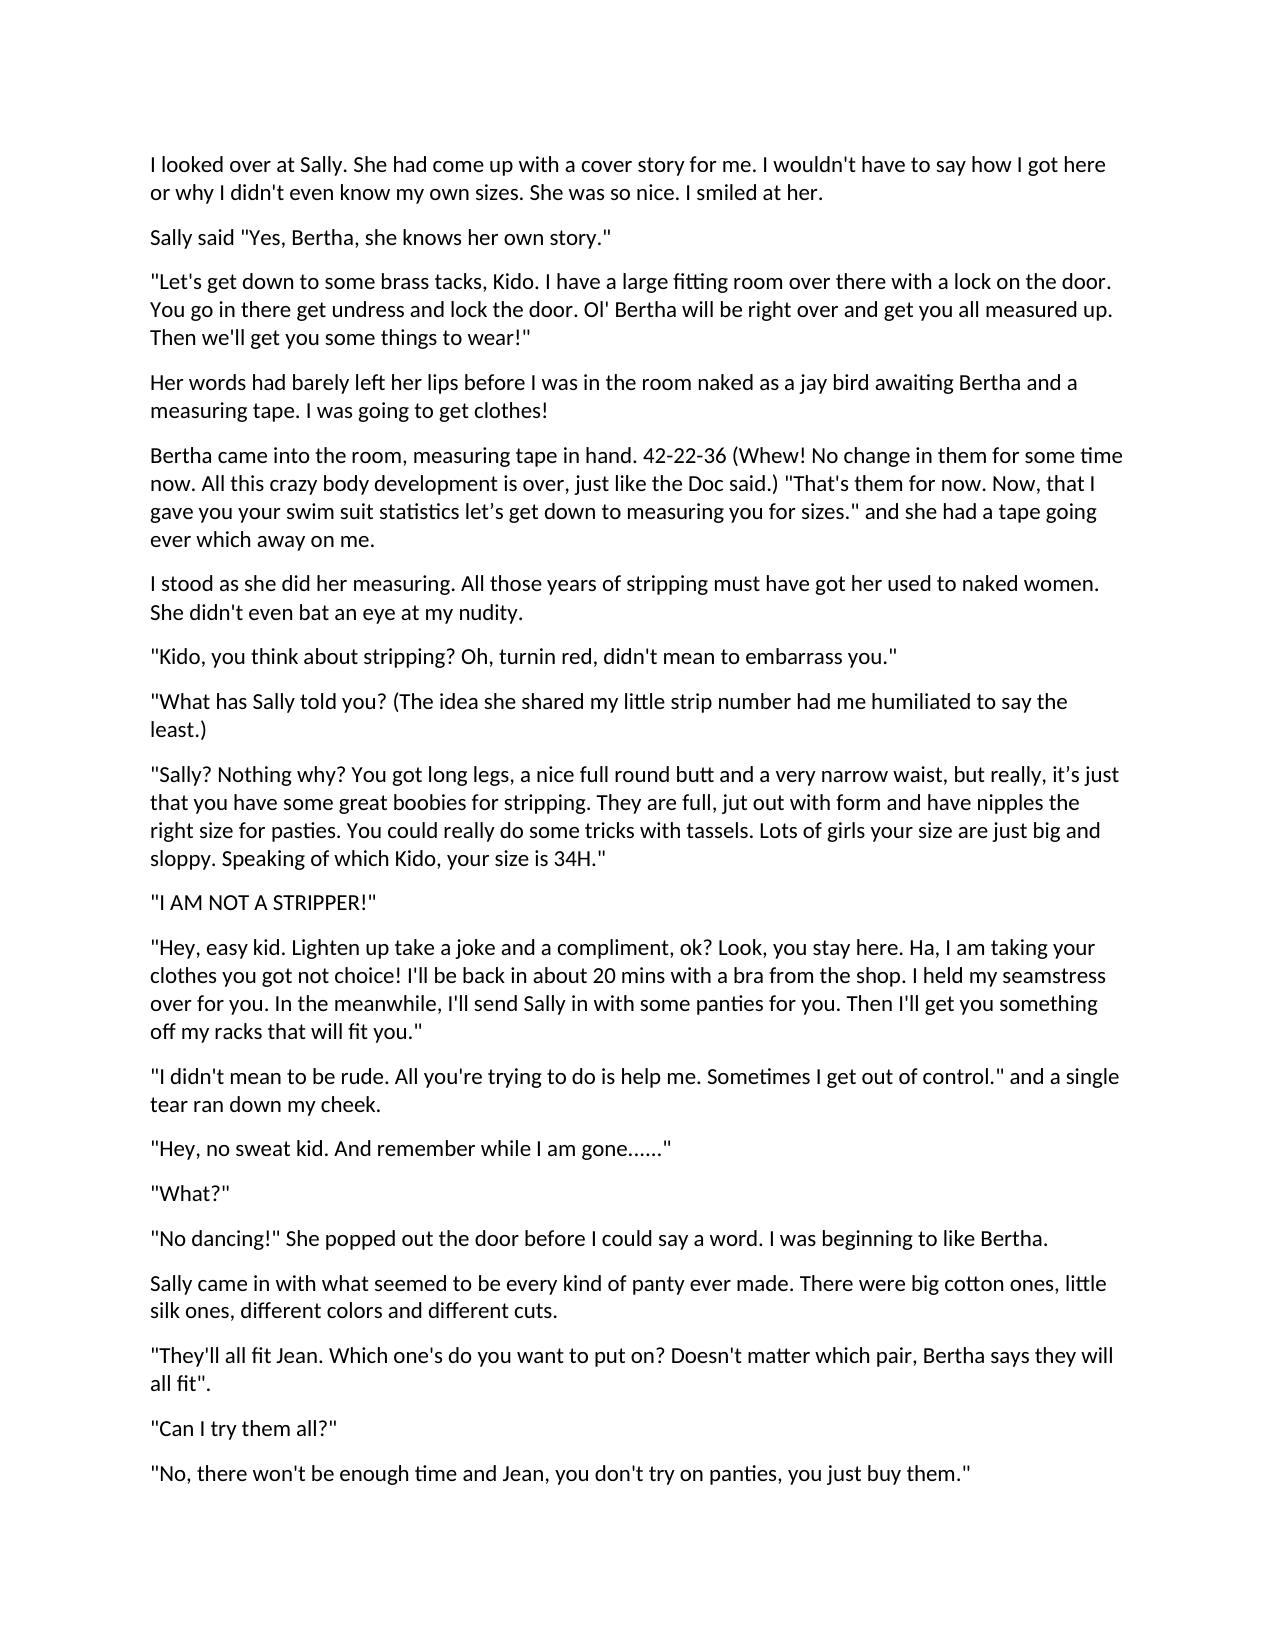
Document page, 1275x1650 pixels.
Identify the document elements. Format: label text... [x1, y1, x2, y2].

text "Hey, no sweat kid. And remember while I am gone......" [150, 1134, 1125, 1163]
text "I didn't mean to be rude. All you're trying to do is help me. Sometimes I get out of control." and a single tear ran down my cheek. [150, 1062, 1125, 1118]
text "No dancing!" She popped out the door before I could say a word. I was beginning to like Bertha. [150, 1224, 1125, 1252]
text "Hey, easy kid. Lighten up take a joke and a compliment, ok? Look, you stay here. Ha, I am taking your clothes you got not choice! I'll be back in about 20 mins with a bra from the shop. I held my seamstress over for you. In the meanwhile, I'll send Sally in with some panties for you. Then I'll get you something off my racks that will fit you." [150, 933, 1125, 1045]
text "I AM NOT A STRIPPER!" [150, 888, 1125, 916]
text "No, there won't be enough time and Jean, you don't try on panties, you just buy them." [150, 1459, 1125, 1487]
text "They'll all fit Jean. Which one's do you want to put on? Doesn't matter which pair, Bertha says they will all fit". [150, 1341, 1125, 1397]
text "What?" [150, 1179, 1125, 1207]
text "Sally? Nothing why? You got long legs, a nice full round butt and a very narrow waist, but really, it’s just that you have some great boobies for stripping. They are full, jut out with form and have nipples the right size for pasties. You could really do some tricks with tassels. Lots of girls your size are just big and sloppy. Speaking of which Kido, your size is 34H." [150, 760, 1125, 872]
text "Let's get down to some brass tacks, Kido. I have a large fitting room over there with a lock on the door. You go in there get undress and lock the door. Ol' Bertha will be right over and get you all measured up. Then we'll get you some things to wear!" [150, 267, 1125, 351]
text "Kido, you think about stripping? Oh, turnin red, didn't mean to embarrass you." [150, 642, 1125, 670]
text I stood as she did her measuring. All those years of stripping must have got her used to naked women. She didn't even bat an eye at my nudity. [150, 569, 1125, 626]
text Sally came in with what seemed to be every kind of panty ever made. There were big cotton ones, little silk ones, different colors and different cuts. [150, 1269, 1125, 1325]
text Her words had barely left her lips before I was in the room naked as a jay bird awaiting Bertha and a measuring tape. I was going to get clothes! [150, 368, 1125, 424]
text "What has Sally told you? (The idea she shared my little strip number had me humiliated to say the least.) [150, 687, 1125, 743]
text I looked over at Sally. She had come up with a cover story for me. I wouldn't have to say how I got here or why I didn't even know my own sizes. She was so nice. I smiled at her. [150, 150, 1125, 206]
text Bertha came into the room, measuring tape in hand. 42-22-36 (Whew! No change in them for some time now. All this crazy body development is over, just like the Doc said.) "That's them for now. Now, that I gave you your swim suit statistics let’s get down to measuring you for sizes." and she had a tape going ever which away on me. [150, 441, 1125, 553]
text Sally said "Yes, Bertha, she knows her own story." [150, 223, 1125, 251]
text "Can I try them all?" [150, 1414, 1125, 1442]
